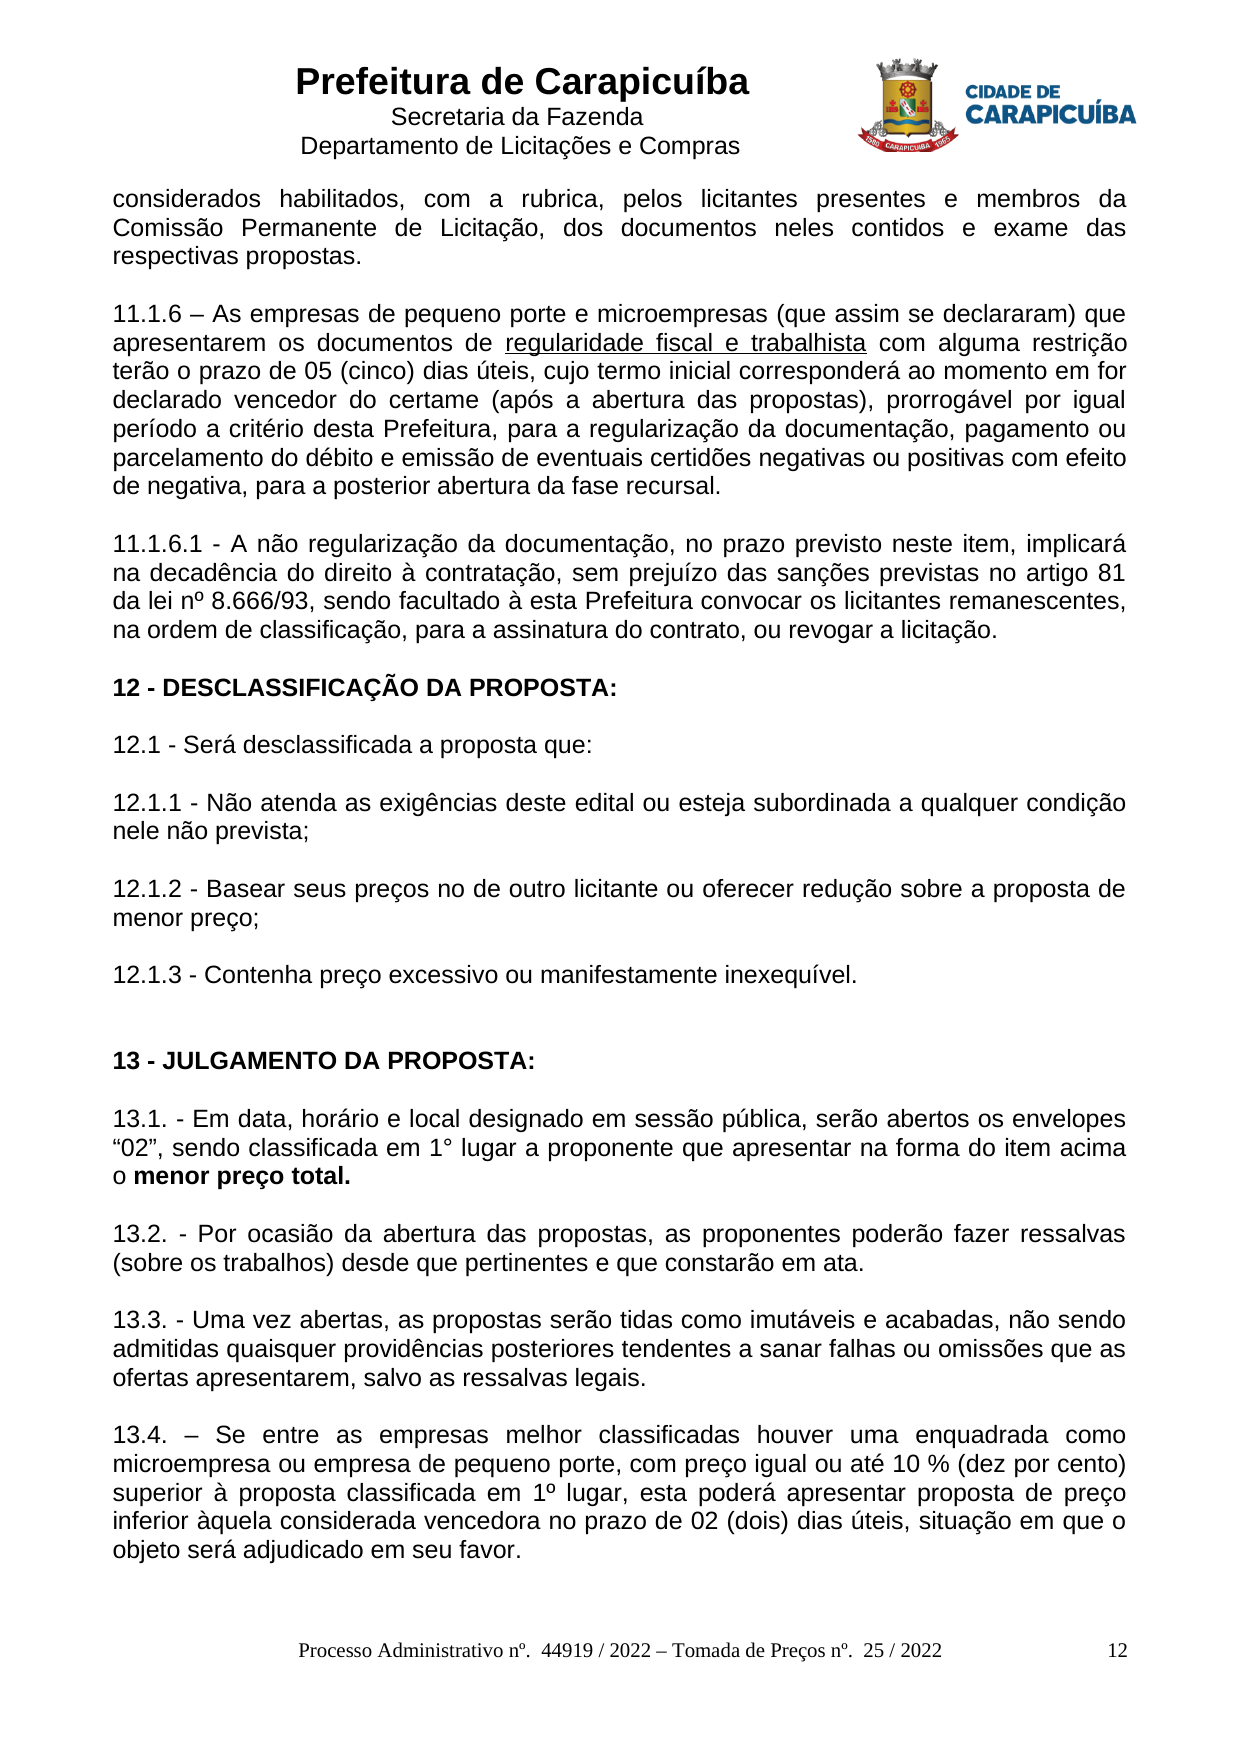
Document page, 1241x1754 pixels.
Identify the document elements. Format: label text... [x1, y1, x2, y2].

text 13.2. - Por ocasião da abertura das propostas, as proponentes poderão fazer ressalvas (sobre os trabalhos) desde que pertinentes e que constarão em ata. [112, 1219, 1128, 1276]
picture [857, 57, 1139, 152]
text 13 - JULGAMENTO DA PROPOSTA: [112, 1046, 1128, 1075]
text 12.1 - Será desclassificada a proposta que: [112, 730, 1128, 759]
text 11.1.6.1 - A não regularização da documentação, no prazo previsto neste item, implicará na decadência do direito à contratação, sem prejuízo das sanções previstas no artigo 81 da lei nº 8.666/93, sendo facultado à esta Prefeitura convocar os licitantes remanescentes, na ordem de classificação, para a assinatura do contrato, ou revogar a licitação. [112, 529, 1128, 644]
text 13.4. – Se entre as empresas melhor classificadas houver uma enquadrada como microempresa ou empresa de pequeno porte, com preço igual ou até 10 % (dez por cento) superior à proposta classificada em 1º lugar, esta poderá apresentar proposta de preço inferior àquela considerada vencedora no prazo de 02 (dois) dias úteis, situação em que o objeto será adjudicado em seu favor. [112, 1420, 1128, 1564]
text 13.3. - Uma vez abertas, as propostas serão tidas como imutáveis e acabadas, não sendo admitidas quaisquer providências posteriores tendentes a sanar falhas ou omissões que as ofertas apresentarem, salvo as ressalvas legais. [112, 1305, 1128, 1391]
text 13.1. - Em data, horário e local designado em sessão pública, serão abertos os envelopes “, sendo classificada em 1° lugar a proponente que apresentar na forma do item acima o menor preço total. [112, 1104, 1128, 1190]
text 12.1.2 - Basear seus preços no de outro licitante ou oferecer redução sobre a proposta de menor preço; [112, 874, 1128, 931]
text 11.1.6 – As empresas de pequeno porte e microempresas (que assim se declararam) que apresentarem os documentos de regularidade fiscal e trabalhista com alguma restrição terão o prazo de 05 (cinco) dias úteis, cujo termo inicial corresponderá ao momento em for declarado vencedor do certame (após a abertura das propostas), prorrogável por igual período a critério desta Prefeitura, para a regularização da documentação, pagamento ou parcelamento do débito e emissão de eventuais certidões negativas ou positivas com efeito de negativa, para a posterior abertura da fase recursal. [112, 299, 1128, 500]
text 12 - DESCLASSIFICAÇÃO DA PROPOSTA: [112, 672, 1128, 701]
text 12.1.3 - Contenha preço excessivo ou manifestamente inexequível. [112, 960, 1128, 989]
text 12.1.1 - Não atenda as exigências deste edital ou esteja subordinada a qualquer condição nele não prevista; [112, 787, 1128, 845]
